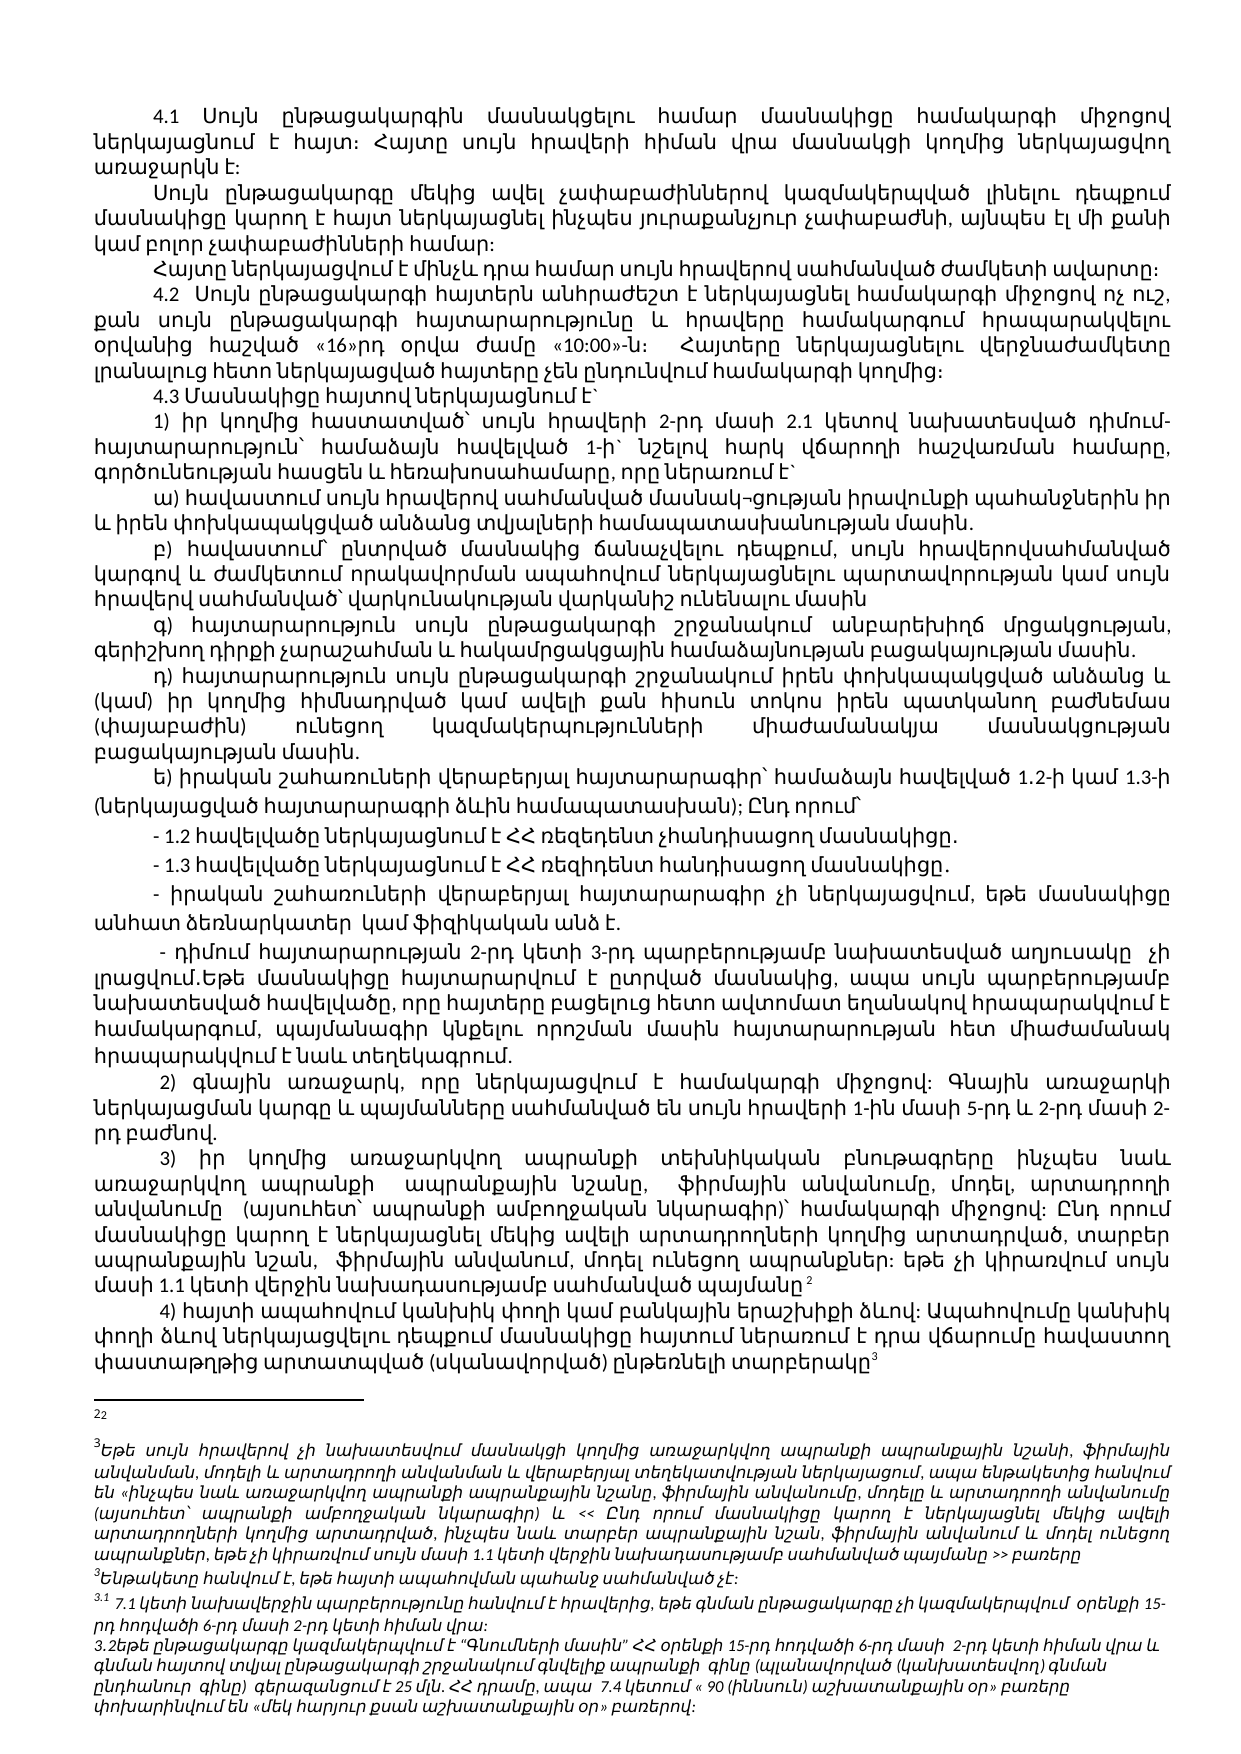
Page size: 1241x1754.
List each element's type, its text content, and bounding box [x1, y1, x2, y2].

text - 1.3 հավելվածը ներկայացնում է ՀՀ ռեզիդենտ հանդիսացող մասնակիցը․ [94, 852, 1171, 877]
text բ) հավաստում՝ ընտրված մասնակից ճանաչվելու դեպքում, սույն հրավերովսահմանված կարգով և ժամկետում որակավորման ապահովում ներկայացնելու պարտավորության կամ սույն հրավերվ սահմանված՝ վարկունակության վարկանիշ ունենալու մասին [94, 536, 1171, 612]
text 3) իր կողմից առաջարկվող ապրանքի տեխնիկական բնութագրերը ինչպես նաև առաջարկվող ապրանքի ապրանքային նշանը, ֆիրմային անվանումը, մոդել, արտադրողի անվանումը (այսուհետ՝ ապրանքի ամբողջական նկարագիր)՝ համակարգի միջոցով: Ընդ որում մասնակիցը կարող է ներկայացնել մեկից ավելի արտադրողների կողմից արտադրված, տարբեր ապրանքային նշան, ֆիրմային անվանում, մոդել ունեցող ապրանքներ: եթե չի կիրառվում սույն մասի 1.1 կետի վերջին նախադասությամբ սահմանված պայմանը 2 [94, 1146, 1171, 1298]
text 2) գնային առաջարկ, որը ներկայացվում է համակարգի միջոցով: Գնային առաջարկի ներկայացման կարգը և պայմանները սահմանված են սույն հրավերի 1-ին մասի 5-րդ և 2-րդ մասի 2-րդ բաժնով. [94, 1069, 1171, 1146]
text Սույն ընթացակարգը մեկից ավել չափաբաժիններով կազմակերպված լինելու դեպքում մասնակիցը կարող է հայտ ներկայացնել ինչպես յուրաքանչյուր չափաբաժնի, այնպես էլ մի քանի կամ բոլոր չափաբաժինների համար: [94, 180, 1171, 256]
text 4) հայտի ապահովում կանխիկ փողի կամ բանկային երաշխիքի ձևով: Ապահովումը կանխիկ փողի ձևով ներկայացվելու դեպքում մասնակիցը հայտում ներառում է դրա վճարումը հավաստող փաստաթղթից արտատպված (սկանավորված) ընթեռնելի տարբերակը3 [94, 1298, 1171, 1374]
text դ) հայտարարություն սույն ընթացակարգի շրջանակում իրեն փոխկապակցված անձանց և (կամ) իր կողմից հիմնադրված կամ ավելի քան հիսուն տոկոս իրեն պատկանող բաժնեմաս (փայաբաժին) ունեցող կազմակերպությունների միաժամանակյա մասնակցության բացակայության մասին. [94, 663, 1171, 764]
text 4.3 Մասնակիցը հայտով ներկայացնում է` [94, 383, 1171, 409]
text ա) հավաստում սույն հրավերով սահմանված մասնակ¬ցության իրավունքի պահանջներին իր և իրեն փոխկապակցված անձանց տվյալների համապատասխանության մասին. [94, 485, 1171, 536]
text 4.2 Սույն ընթացակարգի հայտերն անհրաժեշտ է ներկայացնել համակարգի միջոցով ոչ ուշ, քան սույն ընթացակարգի հայտարարությունը և հրավերը համակարգում հրապարակվելու օրվանից հաշված «16»րդ օրվա ժամը «10:00»-ն։ Հայտերը ներկայացնելու վերջնաժամկետը լրանալուց հետո ներկայացված հայտերը չեն ընդունվում համակարգի կողմից։ [94, 282, 1171, 383]
text 4.1 Սույն ընթացակարգին մասնակցելու համար մասնակիցը համակարգի միջոցով ներկայացնում է հայտ։ Հայտը սույն հրավերի հիման վրա մասնակցի կողմից ներկայացվող առաջարկն է: [94, 104, 1171, 180]
text ե) իրական շահառուների վերաբերյալ հայտարարագիր՝ համաձայն հավելված 1․2-ի կամ 1.3-ի (ներկայացված հայտարարագրի ձևին համապատասխան); Ընդ որում՝ [94, 764, 1171, 819]
text - 1.2 հավելվածը ներկայացնում է ՀՀ ռեզեդենտ չհանդիսացող մասնակիցը․ [94, 823, 1171, 848]
text գ) հայտարարություն սույն ընթացակարգի շրջանակում անբարեխիղճ մրցակցության, գերիշխող դիրքի չարաշահման և հակամրցակցային համաձայնության բացակայության մասին. [94, 612, 1171, 663]
text - դիմում հայտարարության 2-րդ կետի 3-րդ պարբերությամբ նախատեսված աղյուսակը չի լրացվում․Եթե մասնակիցը հայտարարվում է ըտրված մասնակից, ապա սույն պարբերությամբ նախատեսված հավելվածը, որը հայտերը բացելուց հետո ավտոմատ եղանակով հրապարակվում է համակարգում, պայմանագիր կնքելու որոշման մասին հայտարարության հետ միաժամանակ հրապարակվում է նաև տեղեկագրում. [94, 939, 1171, 1069]
text 1) իր կողմից հաստատված՝ սույն հրավերի 2-րդ մասի 2.1 կետով նախատեսված դիմում-հայտարարություն՝ համաձայն հավելված 1-ի` նշելով հարկ վճարողի հաշվառման համարը, գործունեության հասցեն և հեռախոսահամարը, որը ներառում է` [94, 409, 1171, 485]
text - իրական շահառուների վերաբերյալ հայտարարագիր չի ներկայացվում, եթե մասնակիցը անհատ ձեռնարկատեր կամ ֆիզիկական անձ է. [94, 881, 1171, 936]
text Հայտը ներկայացվում է մինչև դրա համար սույն հրավերով սահմանված ժամկետի ավարտը։ [94, 256, 1171, 282]
